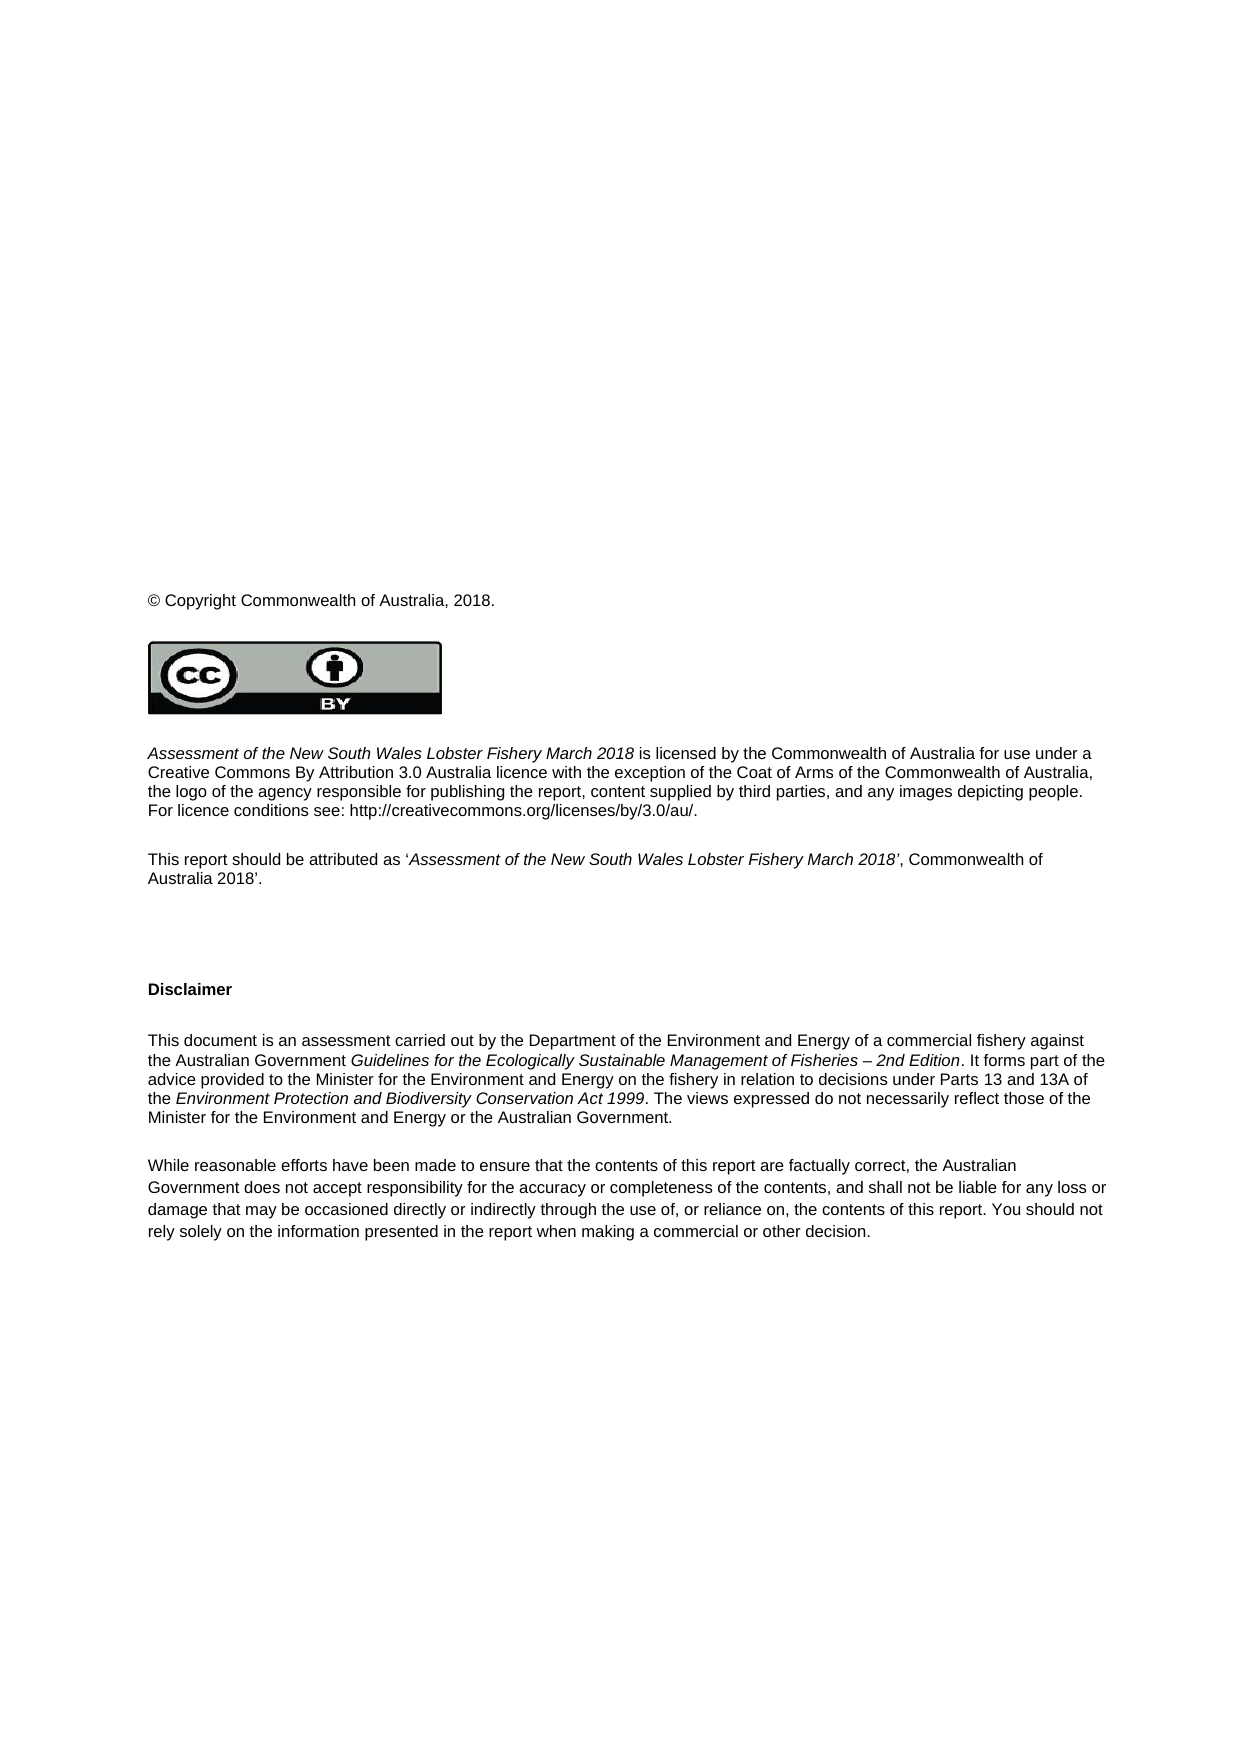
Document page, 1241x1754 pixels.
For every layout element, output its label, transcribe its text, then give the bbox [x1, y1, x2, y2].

text Disclaimer [148, 980, 1107, 999]
text This document is an assessment carried out by the Department of the Environment and Energy of a commercial fishery against the Australian Government Guidelines for the Ecologically Sustainable Management of Fisheries – 2nd Edition. It forms part of the advice provided to the Minister for the Environment and Energy on the fishery in relation to decisions under Parts 13 and 13A of the Environment Protection and Biodiversity Conservation Act 1999. The views expressed do not necessarily reflect those of the Minister for the Environment and Energy or the Australian Government. [148, 1031, 1107, 1127]
text © Copyright Commonwealth of Australia, 2018. [148, 591, 1107, 610]
text Assessment of the New South Wales Lobster Fishery March 2018 is licensed by the Commonwealth of Australia for use under a Creative Commons By Attribution 3.0 Australia licence with the exception of the Coat of Arms of the Commonwealth of Australia, the logo of the agency responsible for publishing the report, content supplied by third parties, and any images depicting people. For licence conditions see: http://creativecommons.org/licenses/by/3.0/au/. [148, 743, 1107, 820]
text This report should be attributed as ‘Assessment of the New South Wales Lobster Fishery March 2018’, Commonwealth of Australia 2018’. [148, 849, 1107, 888]
text While reasonable efforts have been made to ensure that the contents of this report are factually correct, the Australian Government does not accept responsibility for the accuracy or completeness of the contents, and shall not be liable for any loss or damage that may be occasioned directly or indirectly through the use of, or reliance on, the contents of this report. You should not rely solely on the information presented in the report when making a commercial or other decision. [148, 1156, 1107, 1241]
picture [147, 639, 445, 715]
